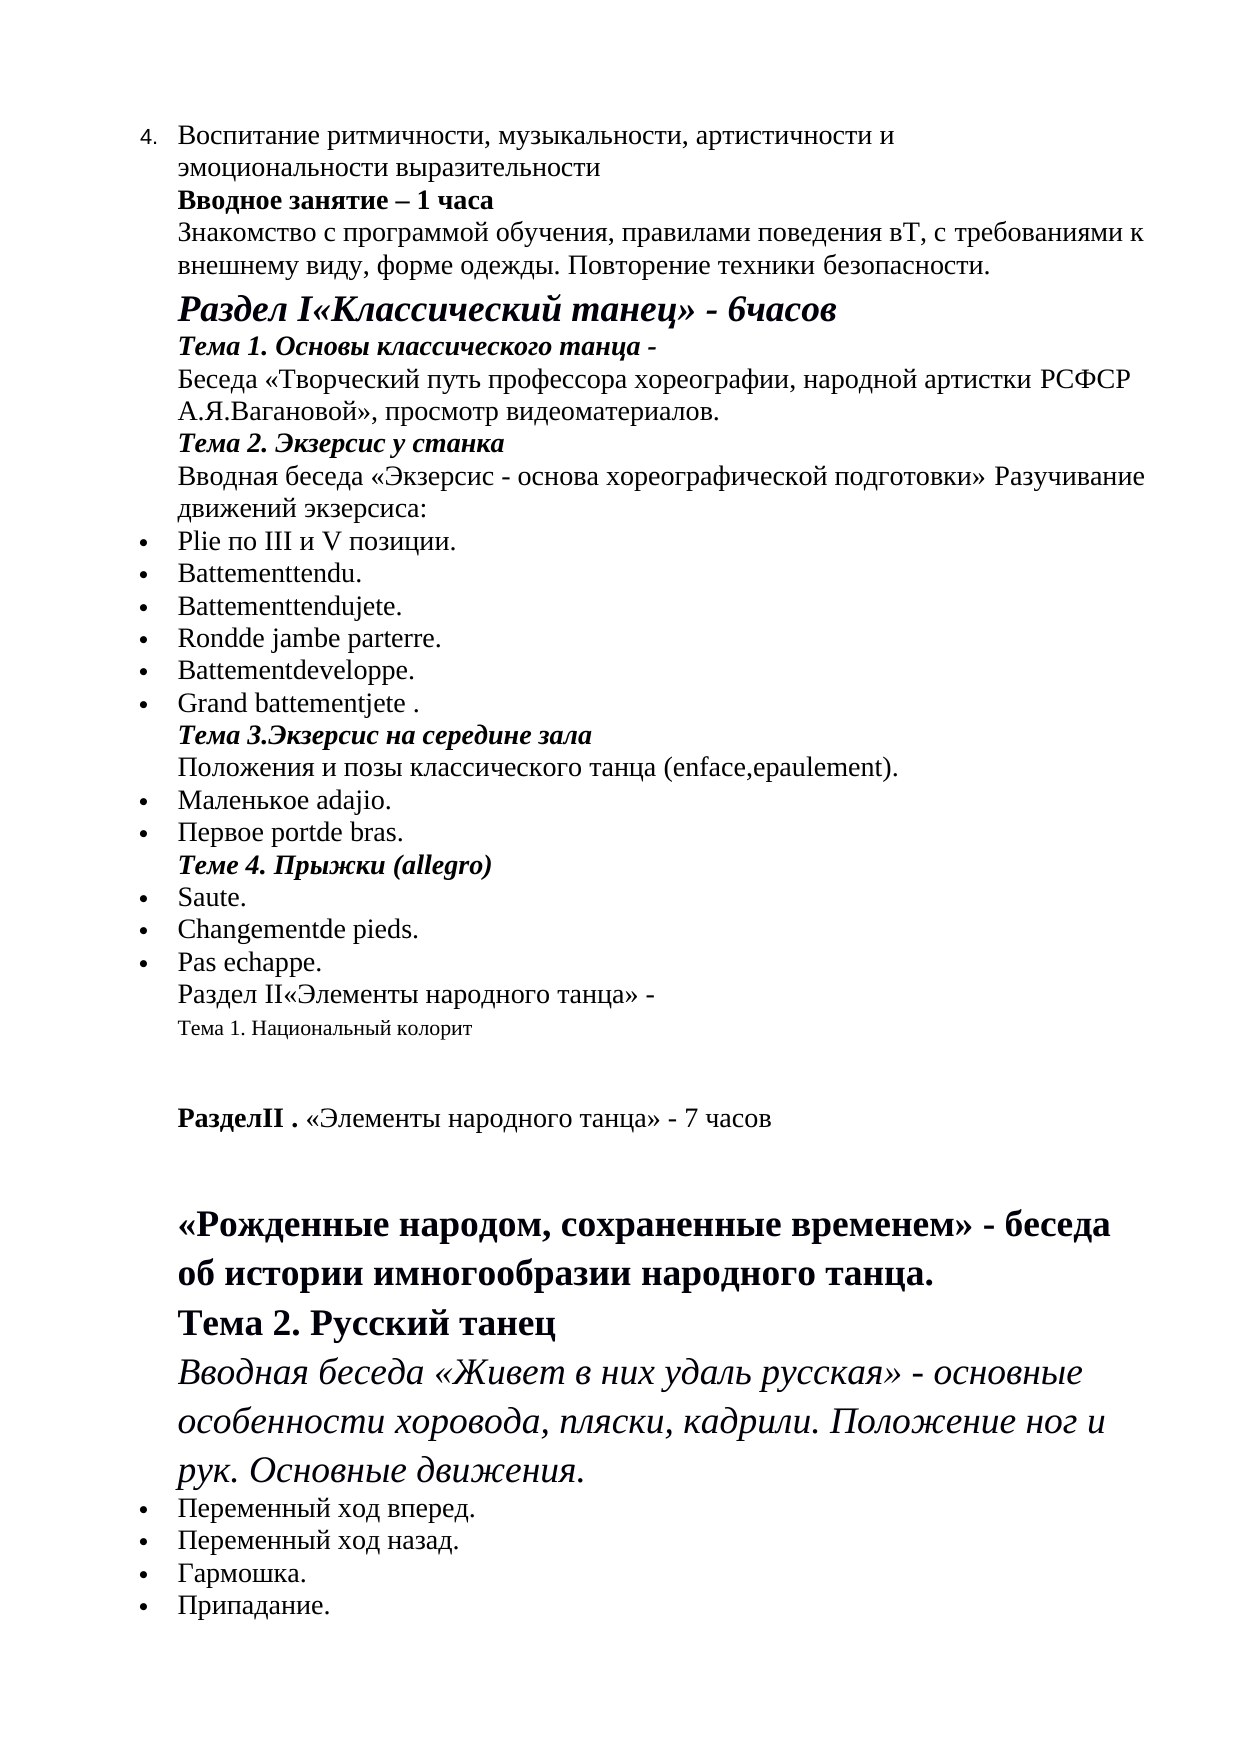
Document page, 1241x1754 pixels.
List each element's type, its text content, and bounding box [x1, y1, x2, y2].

list Припадание. [140, 1588, 1152, 1620]
text «Рожденные народом, сохраненные временем» - беседа об истории имногообразии народного танца. [177, 1195, 1152, 1294]
text Знакомство с программой обучения, правилами поведения вТ, с требованиями к внешнему виду, форме одежды. Повторение техники безопасности. [177, 215, 1152, 280]
list Первое роrtdе brаs. [140, 815, 1152, 848]
text Раздел I«Классический танец» - 6часов [177, 280, 1152, 329]
list Сhangementdе рieds. [140, 912, 1152, 945]
list Гармошка. [140, 1556, 1152, 1588]
text Тема 2. Экзерсис у станка [177, 427, 1152, 459]
list Ваttementdеvеlорре. [140, 653, 1152, 686]
text Раздел II«Элементы народного танца» - [177, 977, 1152, 1010]
list Ronddе jаmbе раrtеrrе. [140, 621, 1152, 653]
list Ваttementtendujеtе. [140, 588, 1152, 621]
text Теме 4. Прыжки (allegro) [177, 848, 1152, 880]
list Воспитание ритмичности, музыкальности, артистичности и эмоциональности выразительности [140, 118, 1152, 183]
text Тема 3.Экзерсис на середине зала [177, 718, 1152, 751]
list Sautе. [140, 880, 1152, 912]
list Переменный ход назад. [140, 1523, 1152, 1556]
list Маленькое аdajio. [140, 783, 1152, 815]
list Раs еchарре. [140, 945, 1152, 977]
text Беседа «Творческий путь профессора хореографии, народной артистки РСФСР А.Я.Вагановой», просмотр видеоматериалов. [177, 362, 1152, 427]
text Тема 2. Русский танец [177, 1294, 1152, 1343]
list Переменный ход вперед. [140, 1491, 1152, 1523]
text Тема 1. Основы классического танца - [177, 329, 1152, 362]
list Рliе по III и V позиции. [140, 524, 1152, 556]
list Grand bаttementjetе . [140, 686, 1152, 718]
text Вводная беседа «Экзерсис - основа хореографической подготовки» Разучивание движений экзерсиса: [177, 459, 1152, 524]
text РазделII . «Элементы народного танца» - 7 часов [177, 1102, 1152, 1134]
text Тема 1. Национальный колорит [177, 1010, 1152, 1040]
text Вводная беседа «Живет в них удаль русская» - основные особенности хоровода, пляски, кадрили. Положение ног и рук. Основные движения. [177, 1343, 1152, 1491]
text Положения и позы классического танца (еnfасе,epaulement). [177, 751, 1152, 783]
text Вводное занятие – 1 часа [177, 183, 1152, 215]
list Ваttementtendu. [140, 556, 1152, 588]
